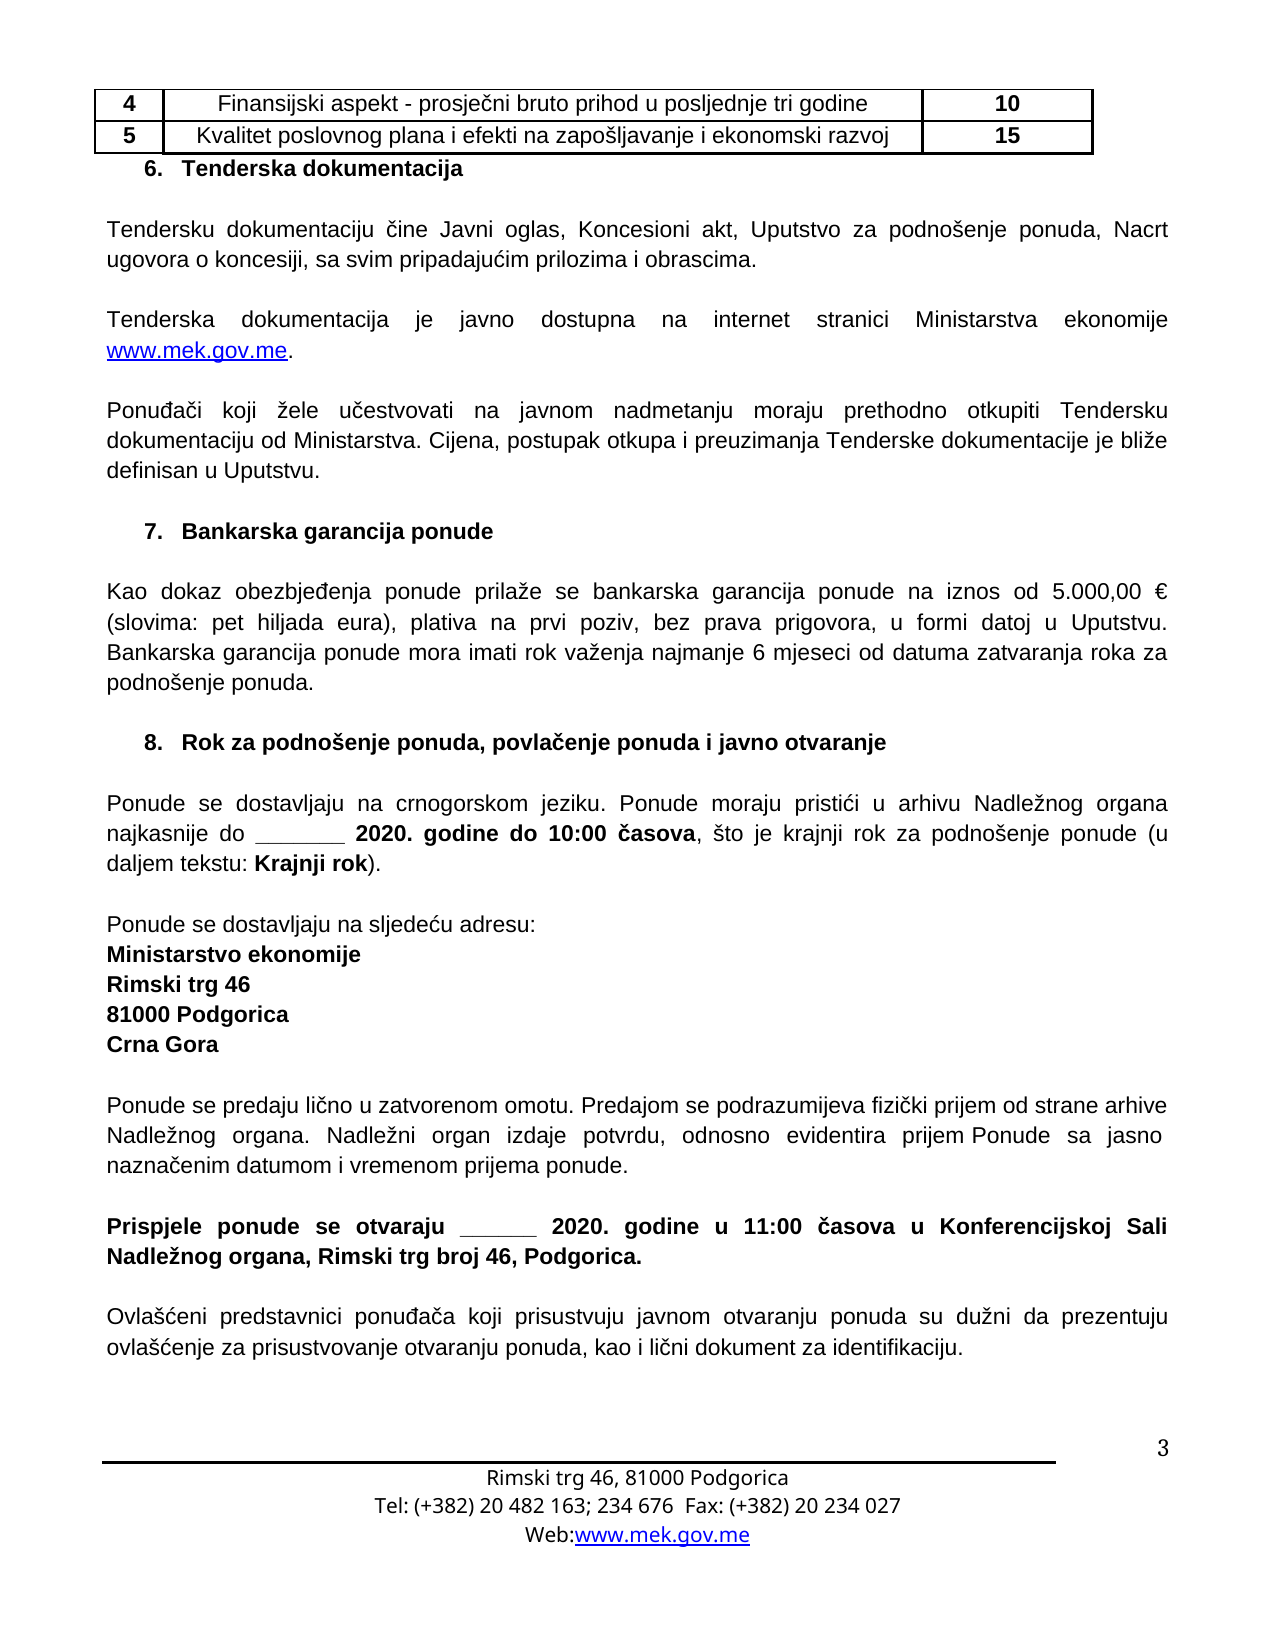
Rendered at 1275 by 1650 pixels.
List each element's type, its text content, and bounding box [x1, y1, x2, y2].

list Tenderska dokumentacija [144, 155, 1169, 182]
list Rok za podnošenje ponuda, povlačenje ponuda i javno otvaranje [144, 729, 1169, 756]
table_cell 15 [924, 122, 1091, 152]
text 81000 Podgorica [106, 1001, 1169, 1027]
table_cell Kvalitet poslovnog plana i efekti na zapošljavanje i ekonomski razvoj [165, 122, 921, 152]
text Tenderska dokumentacija je javno dostupna na internet stranici Ministarstva ekonomije www.mek.gov.me. [106, 306, 1169, 363]
text Kao dokaz obezbjeđenja ponude prilaže se bankarska garancija ponude na iznos od 5.000,00 € (slovima: pet hiljada eura), plativa na prvi poziv, bez prava prigovora, u formi datoj u Uputstvu. Bankarska garancija ponude mora imati rok važenja najmanje 6 mjeseci od datuma zatvaranja roka za podnošenje ponuda. [106, 578, 1169, 695]
text Tendersku dokumentaciju čine Javni oglas, Koncesioni akt, Uputstvo za podnošenje ponuda, Nacrt ugovora o koncesiji, sa svim pripadajućim prilozima i obrascima. [106, 216, 1169, 272]
text Prispjele ponude se otvaraju ______ 2020. godine u 11:00 časova u Konferencijskoj Sali Nadležnog organa, Rimski trg broj 46, Podgorica. [106, 1213, 1169, 1269]
table_cell 10 [924, 90, 1091, 120]
text Ponude se dostavljaju na crnogorskom jeziku. Ponude moraju pristići u arhivu Nadležnog organa najkasnije do _______ 2020. godine do 10:00 časova, što je krajnji rok za podnošenje ponude (u daljem tekstu: Krajnji rok). [106, 790, 1169, 876]
table_cell Finansijski aspekt - prosječni bruto prihod u posljednje tri godine [165, 90, 921, 120]
table_cell 5 [96, 122, 162, 152]
text Ponuđači koji žele učestvovati na javnom nadmetanju moraju prethodno otkupiti Tendersku dokumentaciju od Ministarstva. Cijena, postupak otkupa i preuzimanja Tenderske dokumentacije je bliže definisan u Uputstvu. [106, 397, 1169, 484]
text Crna Gora [106, 1031, 1169, 1058]
text Ponude se predaju lično u zatvorenom omotu. Predajom se podrazumijeva fizički prijem od strane arhive Nadležnog organa. Nadležni organ izdaje potvrdu, odnosno evidentira prijem Ponude sa jasno naznačenim datumom i vremenom prijema ponude. [106, 1092, 1169, 1178]
table_cell 4 [96, 90, 162, 120]
text Ovlašćeni predstavnici ponuđača koji prisustvuju javnom otvaranju ponuda su dužni da prezentuju ovlašćenje za prisustvovanje otvaranju ponuda, kao i lični dokument za identifikaciju. [106, 1303, 1169, 1360]
text Rimski trg 46 [106, 971, 1169, 997]
text Ministarstvo ekonomije [106, 941, 1169, 967]
list Bankarska garancija ponude [144, 518, 1169, 544]
text Ponude se dostavljaju na sljedeću adresu: [106, 911, 1169, 937]
